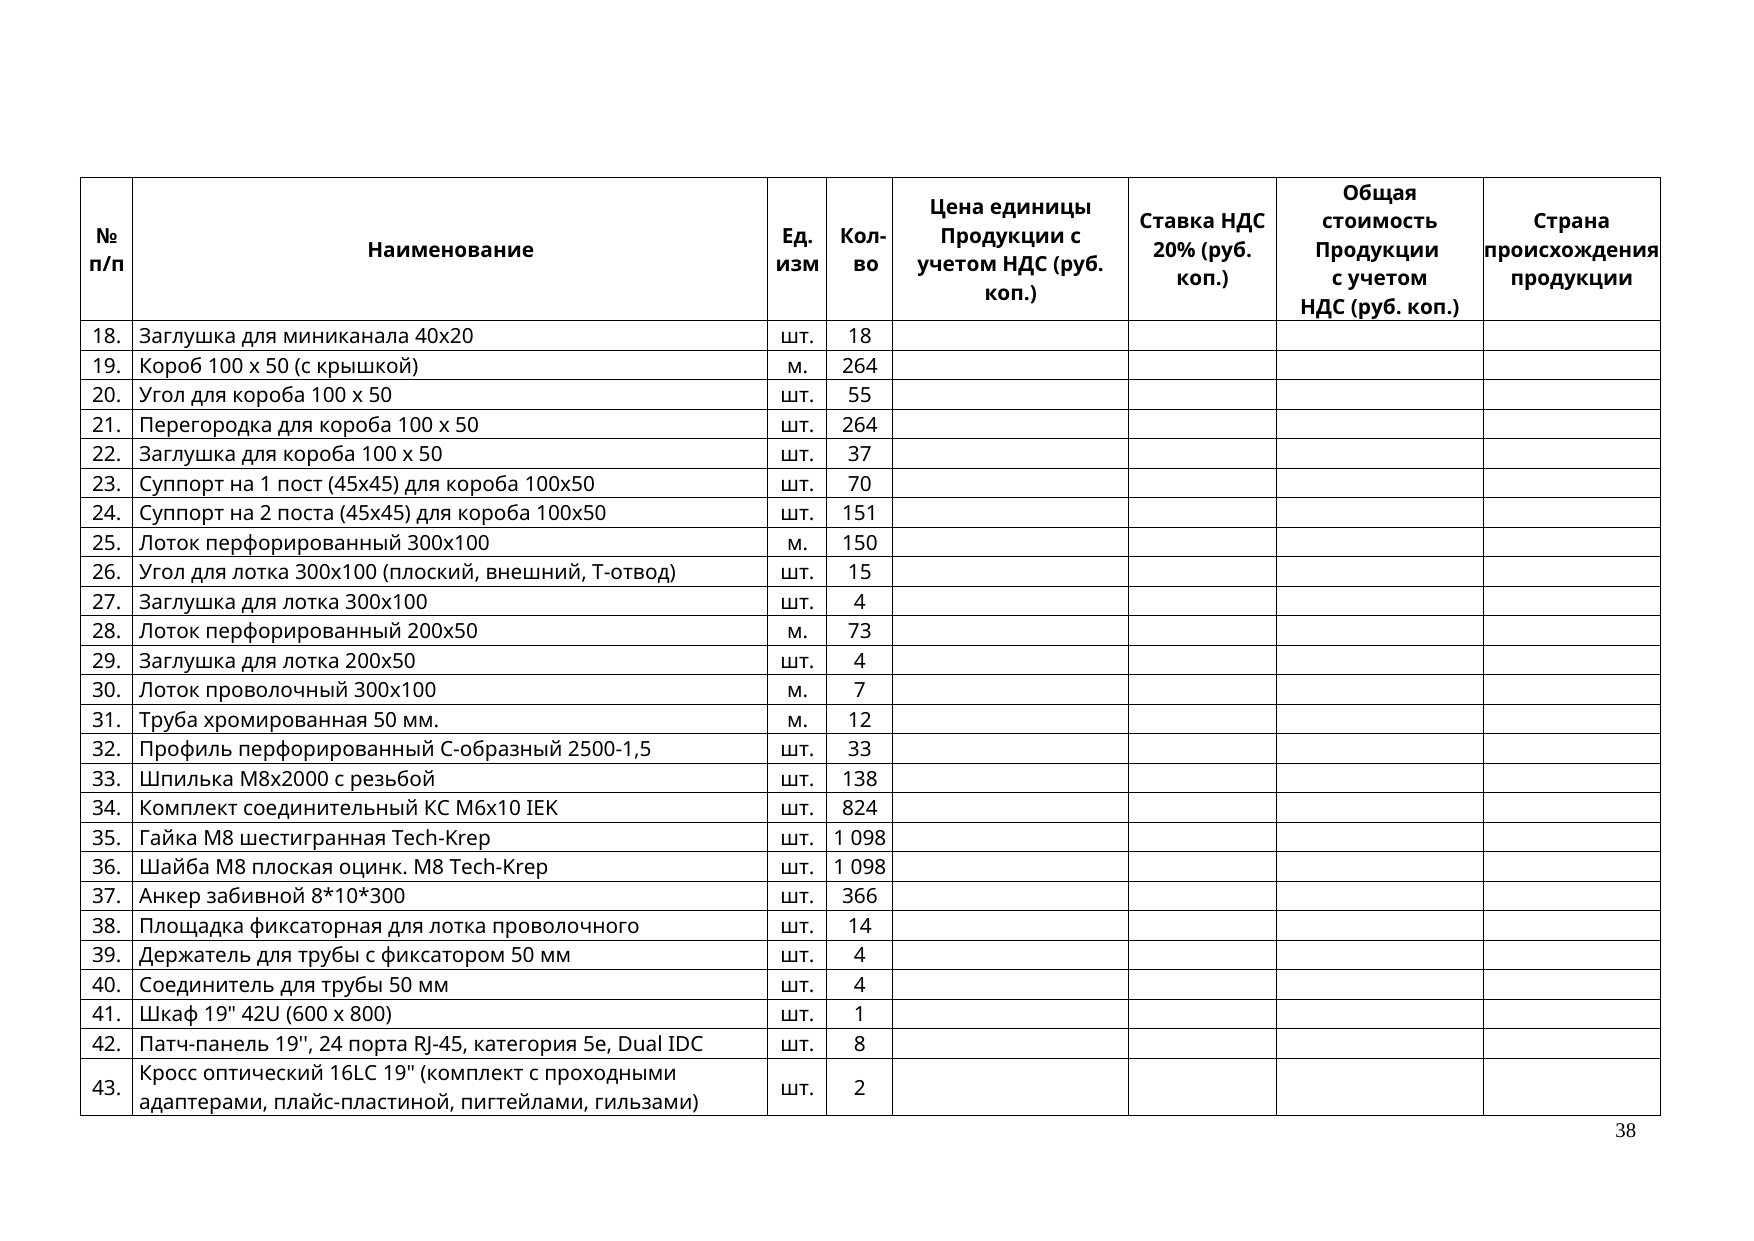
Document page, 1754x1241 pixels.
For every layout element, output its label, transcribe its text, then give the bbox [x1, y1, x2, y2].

table_cell 20. [81, 380, 132, 409]
table_cell [1484, 587, 1660, 615]
table_cell [1129, 587, 1276, 615]
table_cell [1484, 764, 1660, 792]
table_cell [1277, 557, 1483, 586]
table_cell м. [768, 351, 826, 379]
table_cell [1277, 823, 1483, 851]
table_cell шт. [768, 823, 826, 851]
table_cell шт. [768, 1000, 826, 1028]
table_cell Соединитель для трубы 50 мм [133, 970, 767, 998]
table_cell шт. [768, 321, 826, 350]
table_cell 26. [81, 557, 132, 586]
table_cell Короб 100 х 50 (с крышкой) [133, 351, 767, 379]
table_cell [1129, 321, 1276, 350]
table_cell Анкер забивной 8*10*300 [133, 882, 767, 910]
table_cell [893, 380, 1128, 409]
table_cell [1129, 734, 1276, 763]
table_cell 42. [81, 1029, 132, 1057]
table_cell [1484, 616, 1660, 645]
table_cell [1484, 557, 1660, 586]
table_cell шт. [768, 1059, 826, 1115]
table_header Кол-во [827, 178, 892, 320]
table_cell Заглушка для короба 100 х 50 [133, 439, 767, 468]
table_cell [1277, 498, 1483, 527]
table_cell м. [768, 528, 826, 556]
table_cell 1 098 [827, 823, 892, 851]
table_cell [1484, 675, 1660, 704]
table_cell [1484, 705, 1660, 733]
table_cell [893, 616, 1128, 645]
table_cell Патч-панель 19'', 24 порта RJ-45, категория 5e, Dual IDC [133, 1029, 767, 1057]
table_cell шт. [768, 941, 826, 969]
table_cell 264 [827, 351, 892, 379]
table_cell Шпилька М8х2000 с резьбой [133, 764, 767, 792]
table_cell [1277, 911, 1483, 939]
table_cell 29. [81, 646, 132, 674]
table_cell шт. [768, 911, 826, 939]
table_header Цена единицы Продукции с учетом НДС (руб. коп.) [893, 178, 1128, 320]
table_cell [1484, 469, 1660, 497]
table_cell [893, 793, 1128, 822]
table_cell Заглушка для миниканала 40х20 [133, 321, 767, 350]
table_cell [1129, 764, 1276, 792]
table_cell 28. [81, 616, 132, 645]
table_cell м. [768, 675, 826, 704]
table_cell [1484, 1000, 1660, 1028]
table_cell [893, 410, 1128, 438]
table_cell [893, 764, 1128, 792]
table_cell шт. [768, 793, 826, 822]
table_cell 24. [81, 498, 132, 527]
table_cell 35. [81, 823, 132, 851]
table_cell [893, 734, 1128, 763]
table_cell [1129, 1029, 1276, 1057]
table_cell 34. [81, 793, 132, 822]
table_cell 2 [827, 1059, 892, 1115]
table_cell 40. [81, 970, 132, 998]
table_cell 19. [81, 351, 132, 379]
table_cell 33. [81, 764, 132, 792]
table_cell 55 [827, 380, 892, 409]
table_cell [1129, 498, 1276, 527]
table_cell [1277, 616, 1483, 645]
table_cell шт. [768, 410, 826, 438]
table_cell [1129, 882, 1276, 910]
table_cell 23. [81, 469, 132, 497]
table_cell [893, 823, 1128, 851]
table_cell [1277, 675, 1483, 704]
table_cell [1277, 410, 1483, 438]
table_cell [893, 469, 1128, 497]
table_header Ставка НДС 20% (руб. коп.) [1129, 178, 1276, 320]
table_cell [1129, 469, 1276, 497]
table_cell [1484, 823, 1660, 851]
table_cell [1277, 469, 1483, 497]
table_cell 151 [827, 498, 892, 527]
table_cell [1129, 911, 1276, 939]
table_cell шт. [768, 439, 826, 468]
table_cell [893, 528, 1128, 556]
table_cell [893, 557, 1128, 586]
table_cell Шкаф 19" 42U (600 x 800) [133, 1000, 767, 1028]
table_cell 7 [827, 675, 892, 704]
table_cell [893, 882, 1128, 910]
table_cell 264 [827, 410, 892, 438]
table_cell [1129, 528, 1276, 556]
table_cell [893, 439, 1128, 468]
table_cell [1484, 528, 1660, 556]
table_cell [1129, 675, 1276, 704]
table_cell [893, 970, 1128, 998]
table_cell [1484, 970, 1660, 998]
table_cell 43. [81, 1059, 132, 1115]
table_cell [1277, 941, 1483, 969]
table_cell [893, 1029, 1128, 1057]
table_cell [893, 1059, 1128, 1115]
table_cell 4 [827, 970, 892, 998]
table_cell [1129, 941, 1276, 969]
table_cell 70 [827, 469, 892, 497]
table_cell 31. [81, 705, 132, 733]
table_cell [1277, 764, 1483, 792]
table_cell [893, 675, 1128, 704]
table_cell [1277, 528, 1483, 556]
table_cell 21. [81, 410, 132, 438]
table_cell 38. [81, 911, 132, 939]
table_cell [1484, 646, 1660, 674]
table_cell [1277, 646, 1483, 674]
table_cell 366 [827, 882, 892, 910]
table_cell [893, 351, 1128, 379]
table_cell [893, 498, 1128, 527]
table_cell Шайба М8 плоская оцинк. М8 Tech-Krep [133, 852, 767, 881]
table_cell 1 098 [827, 852, 892, 881]
table_cell шт. [768, 380, 826, 409]
table_cell Лоток проволочный 300х100 [133, 675, 767, 704]
table_header Общая стоимость Продукции с учетом НДС (руб. коп.) [1277, 178, 1483, 320]
table_cell шт. [768, 882, 826, 910]
table_cell шт. [768, 498, 826, 527]
table_cell 27. [81, 587, 132, 615]
table_cell [893, 646, 1128, 674]
table_cell Угол для короба 100 х 50 [133, 380, 767, 409]
table_cell [1484, 351, 1660, 379]
table_cell [1129, 970, 1276, 998]
table_cell 36. [81, 852, 132, 881]
table_cell 150 [827, 528, 892, 556]
table_cell [1484, 380, 1660, 409]
table_cell [1484, 911, 1660, 939]
table_cell Суппорт на 2 поста (45х45) для короба 100х50 [133, 498, 767, 527]
table_cell [893, 1000, 1128, 1028]
table_cell 15 [827, 557, 892, 586]
table_cell шт. [768, 646, 826, 674]
table_cell Перегородка для короба 100 х 50 [133, 410, 767, 438]
table_cell [1484, 1029, 1660, 1057]
table_cell шт. [768, 734, 826, 763]
table_cell [1277, 351, 1483, 379]
table_cell [1277, 705, 1483, 733]
table_cell [1484, 941, 1660, 969]
table_cell [1129, 557, 1276, 586]
table_cell [1129, 793, 1276, 822]
table_cell [1277, 587, 1483, 615]
table_cell шт. [768, 1029, 826, 1057]
table_header Наименование [133, 178, 767, 320]
table_cell 18. [81, 321, 132, 350]
table_cell [1484, 852, 1660, 881]
table_cell [1484, 321, 1660, 350]
table_cell [1484, 1059, 1660, 1115]
table_cell [893, 852, 1128, 881]
table_cell Кросс оптический 16LC 19" (комплект с проходными адаптерами, плайс-пластиной, пигтейлами, гильзами) [133, 1059, 767, 1115]
table_cell Угол для лотка 300х100 (плоский, внешний, Т-отвод) [133, 557, 767, 586]
table_cell Профиль перфорированный C-образный 2500-1,5 [133, 734, 767, 763]
table_cell Суппорт на 1 пост (45х45) для короба 100х50 [133, 469, 767, 497]
table_cell 4 [827, 646, 892, 674]
table_cell 4 [827, 587, 892, 615]
table_cell Лоток перфорированный 300х100 [133, 528, 767, 556]
table_cell [1129, 410, 1276, 438]
table_cell м. [768, 705, 826, 733]
table_cell 8 [827, 1029, 892, 1057]
table_cell 33 [827, 734, 892, 763]
table_cell [1129, 380, 1276, 409]
table_cell Заглушка для лотка 300х100 [133, 587, 767, 615]
table_cell Комплект соединительный КС М6х10 IEK [133, 793, 767, 822]
table_cell [1129, 616, 1276, 645]
table_cell 41. [81, 1000, 132, 1028]
table_cell [1484, 734, 1660, 763]
table_cell 37. [81, 882, 132, 910]
table_cell [1129, 823, 1276, 851]
table_cell [1129, 439, 1276, 468]
table_cell [1277, 439, 1483, 468]
table_cell [1484, 498, 1660, 527]
table_cell 30. [81, 675, 132, 704]
table_cell 138 [827, 764, 892, 792]
table_cell шт. [768, 852, 826, 881]
table_cell 39. [81, 941, 132, 969]
table_cell Труба хромированная 50 мм. [133, 705, 767, 733]
table_cell [1129, 852, 1276, 881]
table_cell [1484, 410, 1660, 438]
table_cell 32. [81, 734, 132, 763]
table_cell [893, 321, 1128, 350]
table_cell [1129, 1059, 1276, 1115]
table_cell Площадка фиксаторная для лотка проволочного [133, 911, 767, 939]
table_cell м. [768, 616, 826, 645]
table_cell [1484, 793, 1660, 822]
table_cell [1277, 793, 1483, 822]
table_cell 824 [827, 793, 892, 822]
table_cell 25. [81, 528, 132, 556]
table_cell 1 [827, 1000, 892, 1028]
table_cell шт. [768, 764, 826, 792]
table_header Ед. изм [768, 178, 826, 320]
table_cell 4 [827, 941, 892, 969]
table_cell [1277, 734, 1483, 763]
table_cell Лоток перфорированный 200х50 [133, 616, 767, 645]
table_cell [893, 587, 1128, 615]
table_cell шт. [768, 469, 826, 497]
table_header Страна происхождения продукции [1484, 178, 1660, 320]
table_cell 73 [827, 616, 892, 645]
table_cell [893, 705, 1128, 733]
table_header № п/п [81, 178, 132, 320]
table_cell [1129, 1000, 1276, 1028]
table_cell 37 [827, 439, 892, 468]
table_cell [1277, 852, 1483, 881]
table_cell [893, 941, 1128, 969]
table_cell Держатель для трубы с фиксатором 50 мм [133, 941, 767, 969]
table_cell [1484, 439, 1660, 468]
table_cell шт. [768, 557, 826, 586]
table_cell [1277, 882, 1483, 910]
table_cell [1129, 705, 1276, 733]
table_cell [1277, 1059, 1483, 1115]
table_cell шт. [768, 587, 826, 615]
table_cell [1129, 646, 1276, 674]
table_cell Заглушка для лотка 200х50 [133, 646, 767, 674]
table_cell 12 [827, 705, 892, 733]
table_cell 18 [827, 321, 892, 350]
table_cell 22. [81, 439, 132, 468]
table_cell [1484, 882, 1660, 910]
table_cell [1277, 970, 1483, 998]
table_cell шт. [768, 970, 826, 998]
table_cell [1129, 351, 1276, 379]
table_cell Гайка М8 шестигранная Tech-Krep [133, 823, 767, 851]
table_cell 14 [827, 911, 892, 939]
table_cell [1277, 1000, 1483, 1028]
table_cell [1277, 380, 1483, 409]
table_cell [1277, 1029, 1483, 1057]
table_cell [1277, 321, 1483, 350]
table_cell [893, 911, 1128, 939]
